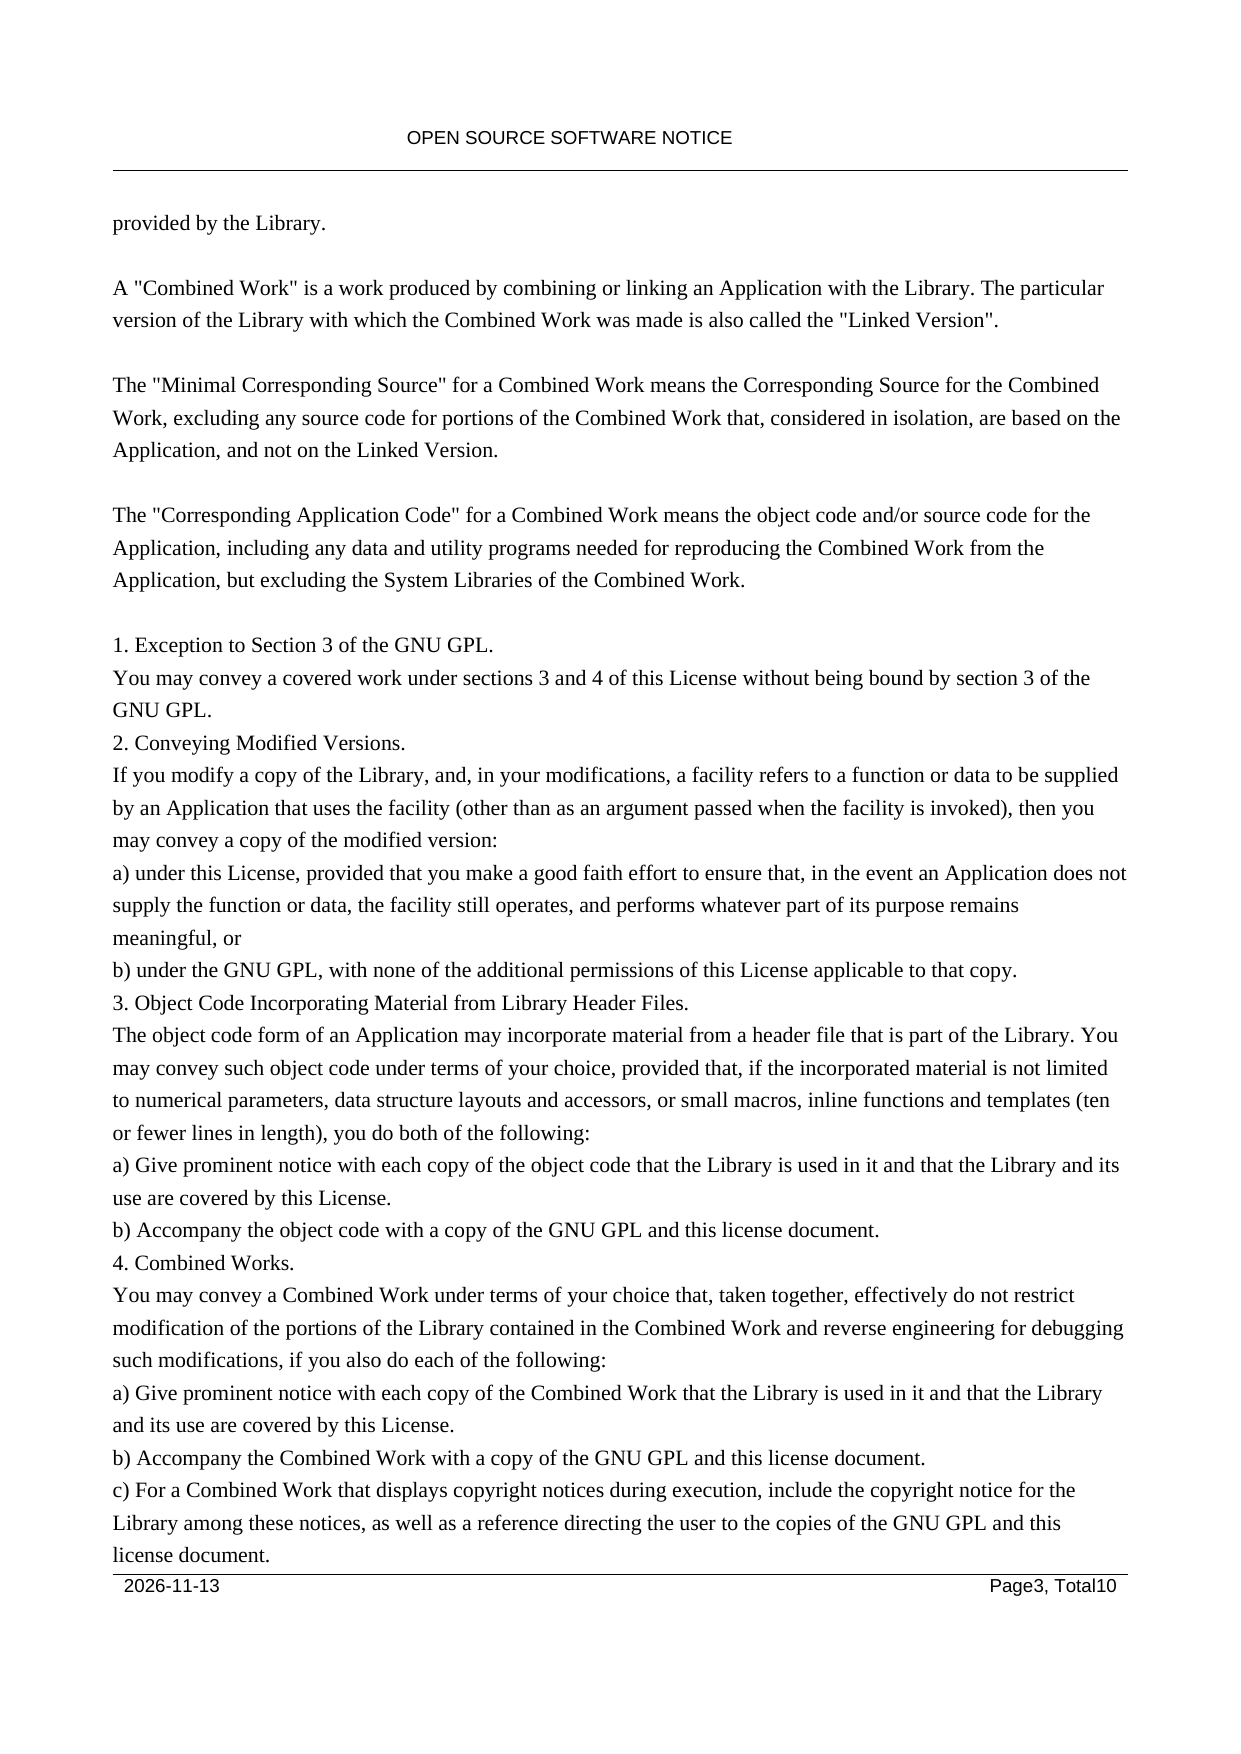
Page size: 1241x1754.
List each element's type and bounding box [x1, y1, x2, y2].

text [112, 206, 1128, 1571]
